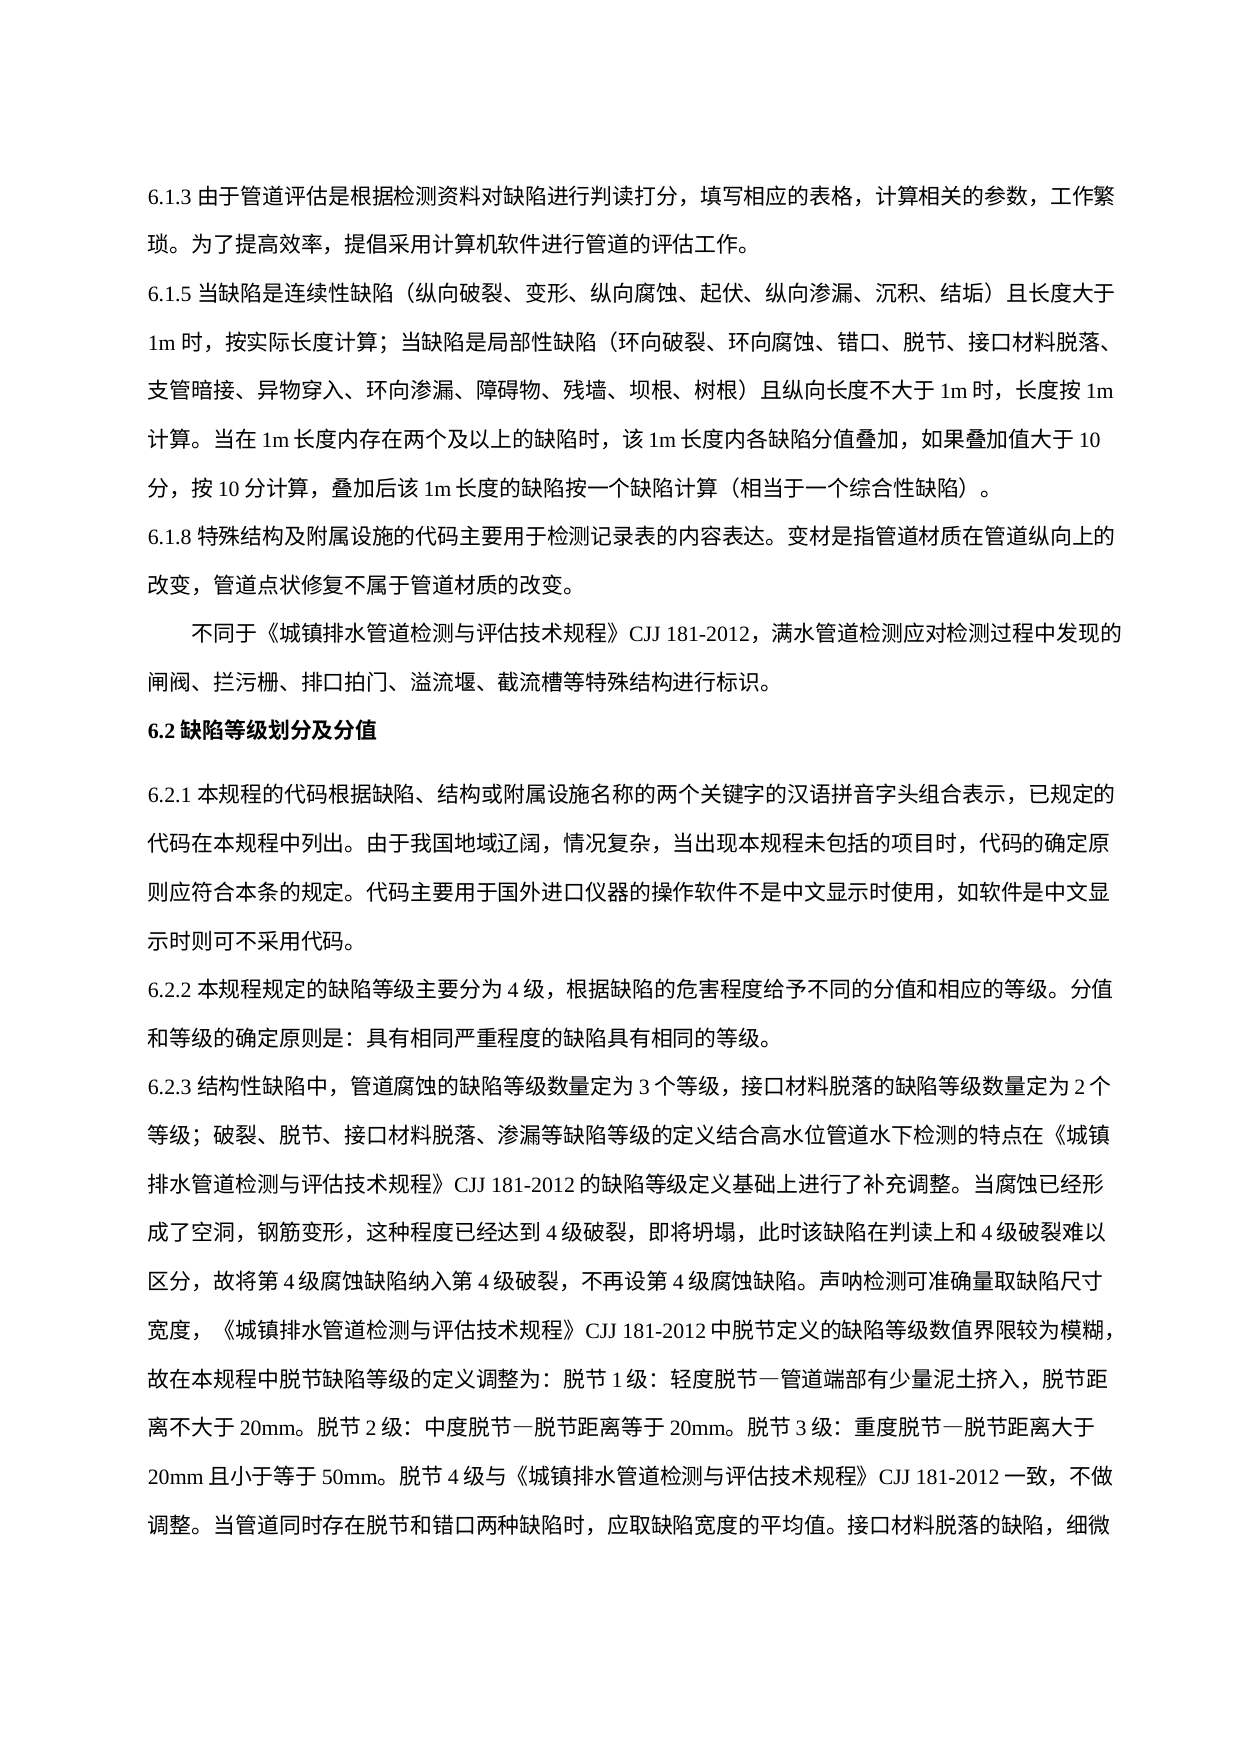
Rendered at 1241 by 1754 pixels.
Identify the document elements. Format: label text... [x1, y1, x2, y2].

text 不同于《城镇排水管道检测与评估技术规程》CJJ 181-2012，满水管道检测应对检测过程中发现的闸阀、拦污栅、排口拍门、溢流堰、截流槽等特殊结构进行标识。 [148, 616, 1122, 697]
subtitle 6.2 缺陷等级划分及分值 [148, 713, 1122, 745]
text 6.2.2 本规程规定的缺陷等级主要分为4级，根据缺陷的危害程度给予不同的分值和相应的等级。分值和等级的确定原则是：具有相同严重程度的缺陷具有相同的等级。 [148, 972, 1122, 1053]
text 6.1.8 特殊结构及附属设施的代码主要用于检测记录表的内容表达。变材是指管道材质在管道纵向上的改变，管道点状修复不属于管道材质的改变。 [148, 519, 1122, 600]
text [148, 1069, 1122, 1540]
text 6.1.5 当缺陷是连续性缺陷（纵向破裂、变形、纵向腐蚀、起伏、纵向渗漏、沉积、结垢）且长度大于 1m 时，按实际长度计算；当缺陷是局部性缺陷（环向破裂、环向腐蚀、错口、脱节、接口材料脱落、支管暗接、异物穿入、环向渗漏、障碍物、残墙、坝根、树根）且纵向长度不大于1m时，长度按1m计算。当在1m长度内存在两个及以上的缺陷时，该1m长度内各缺陷分值叠加，如果叠加值大于10分，按10分计算，叠加后该1m长度的缺陷按一个缺陷计算（相当于一个综合性缺陷）。 [148, 275, 1122, 503]
text 6.2.1 本规程的代码根据缺陷、结构或附属设施名称的两个关键字的汉语拼音字头组合表示，已规定的代码在本规程中列出。由于我国地域辽阔，情况复杂，当出现本规程未包括的项目时，代码的确定原则应符合本条的规定。代码主要用于国外进口仪器的操作软件不是中文显示时使用，如软件是中文显示时则可不采用代码。 [148, 777, 1122, 956]
text 6.1.3 由于管道评估是根据检测资料对缺陷进行判读打分，填写相应的表格，计算相关的参数，工作繁琐。为了提高效率，提倡采用计算机软件进行管道的评估工作。 [148, 178, 1122, 259]
